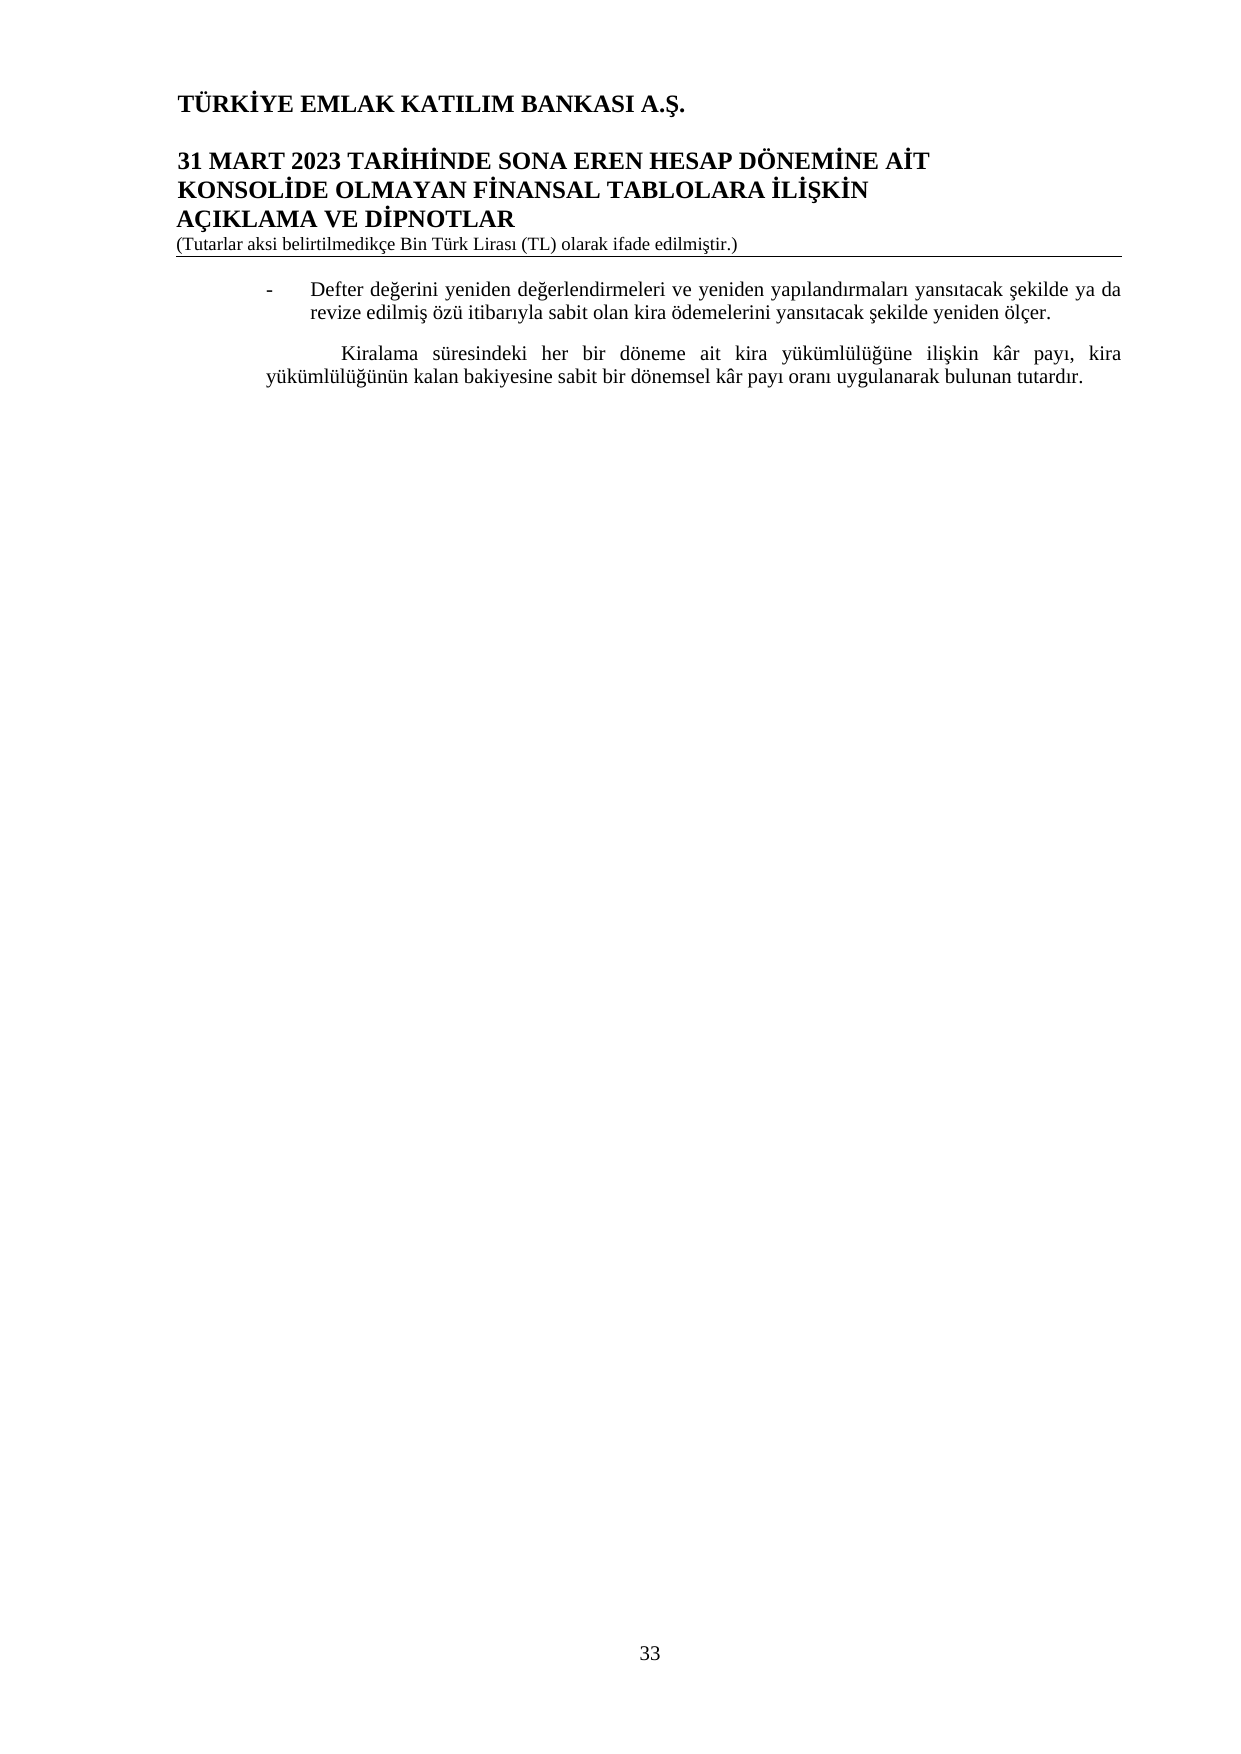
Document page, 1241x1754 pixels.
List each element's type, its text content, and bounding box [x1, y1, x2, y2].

list Defter değerini yeniden değerlendirmeleri ve yeniden yapılandırmaları yansıtacak şekilde ya da revize edilmiş özü itibarıyla sabit olan kira ödemelerini yansıtacak şekilde yeniden ölçer. [266, 279, 1122, 324]
text Kiralama süresindeki her bir döneme ait kira yükümlülüğüne ilişkin kâr payı, kira yükümlülüğünün kalan bakiyesine sabit bir dönemsel kâr payı oranı uygulanarak bulunan tutardır. [266, 342, 1122, 388]
